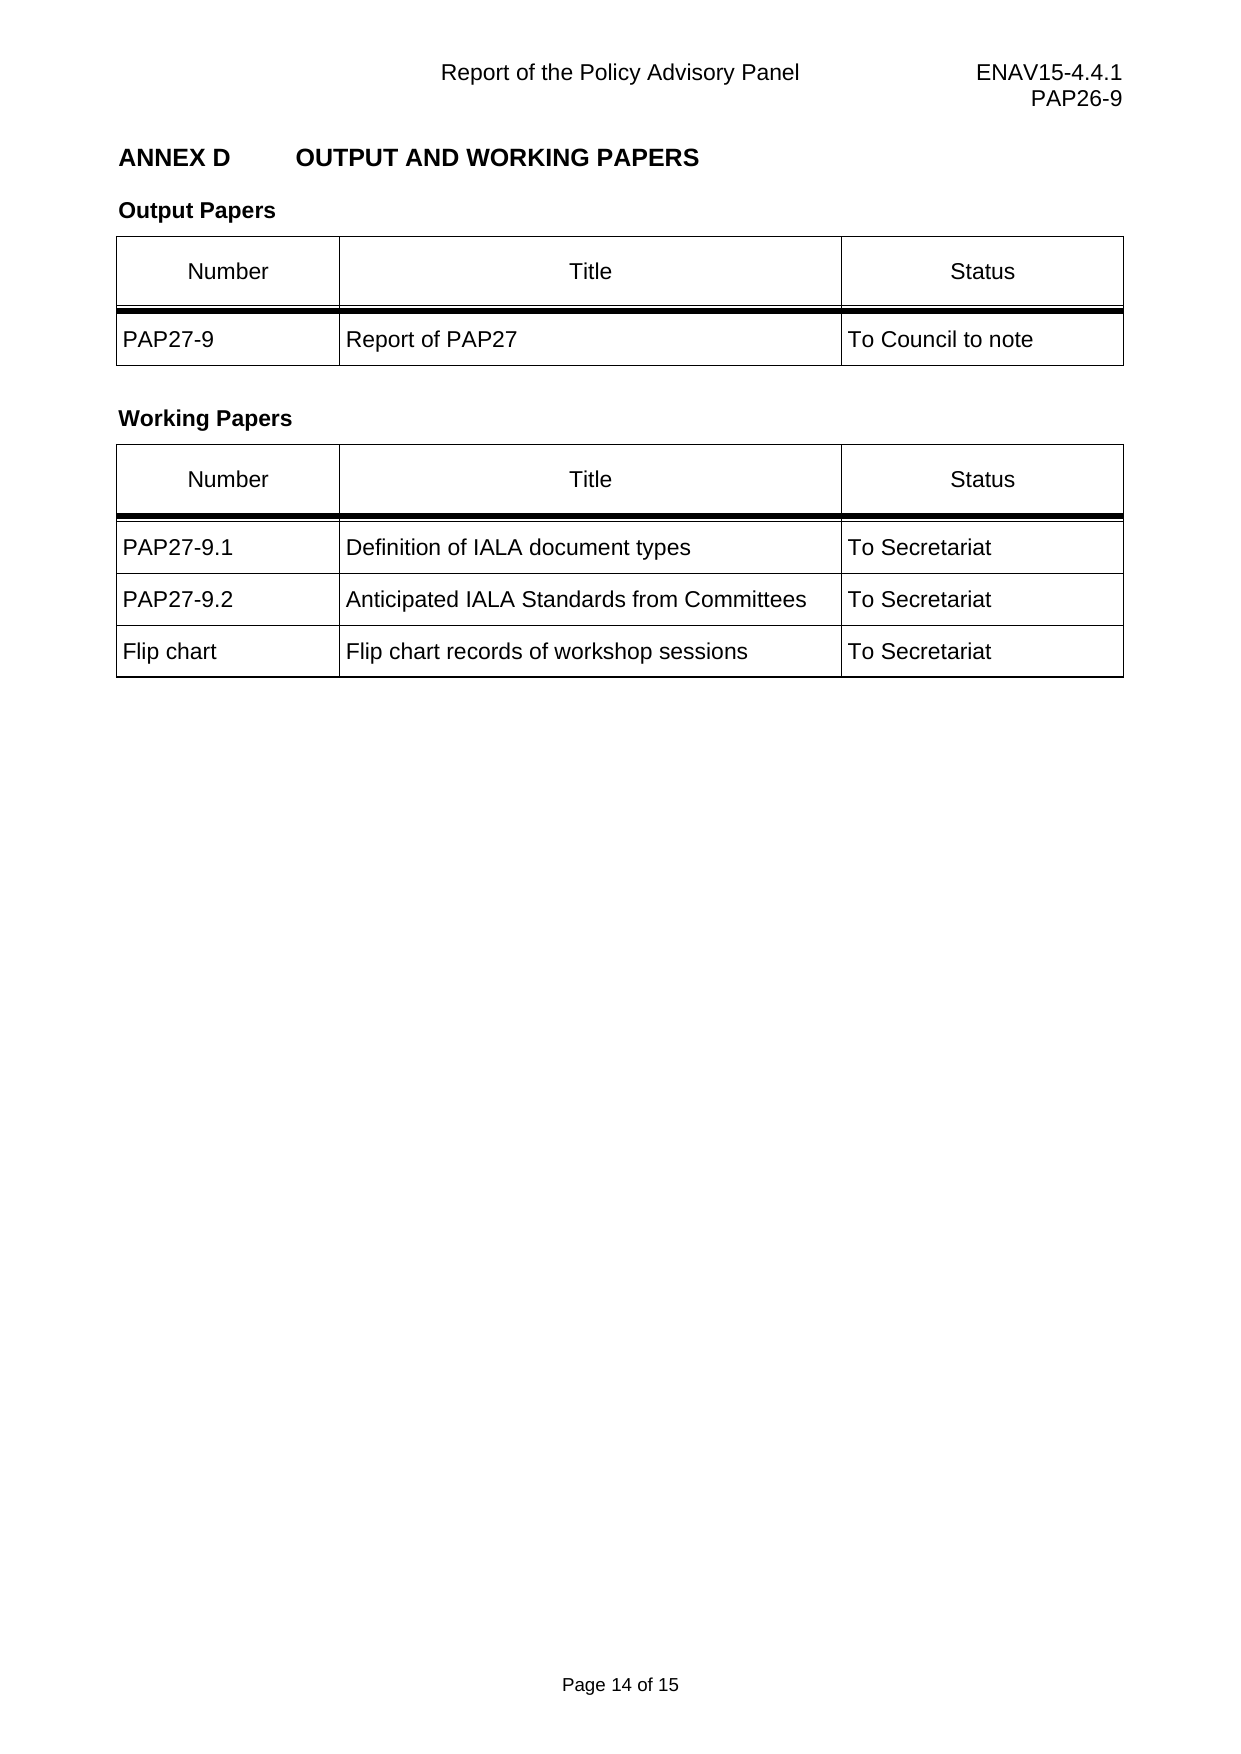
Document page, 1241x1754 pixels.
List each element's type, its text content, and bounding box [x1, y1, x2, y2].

table_cell PAP27-9.1 [117, 522, 339, 573]
table_cell To Secretariat [842, 626, 1123, 676]
table_cell Anticipated IALA Standards from Committees [340, 574, 841, 624]
table_cell Flip chart records of workshop sessions [340, 626, 841, 676]
table_cell PAP27-9.2 [117, 574, 339, 624]
table_cell To Council to note [842, 314, 1123, 365]
table_header Number [117, 237, 339, 305]
table_cell To Secretariat [842, 574, 1123, 624]
table_cell To Secretariat [842, 522, 1123, 573]
table_cell Report of PAP27 [340, 314, 841, 365]
table_header Status [842, 445, 1123, 513]
table_cell Flip chart [117, 626, 339, 676]
text Working Papers [118, 405, 1122, 431]
text Output Papers [118, 197, 1122, 223]
table_header Title [340, 445, 841, 513]
table_cell PAP27-9 [117, 314, 339, 365]
table_header Status [842, 237, 1123, 305]
table_cell Definition of IALA document types [340, 522, 841, 573]
table_header Number [117, 445, 339, 513]
text Output and Working papers [118, 143, 1122, 172]
table_header Title [340, 237, 841, 305]
